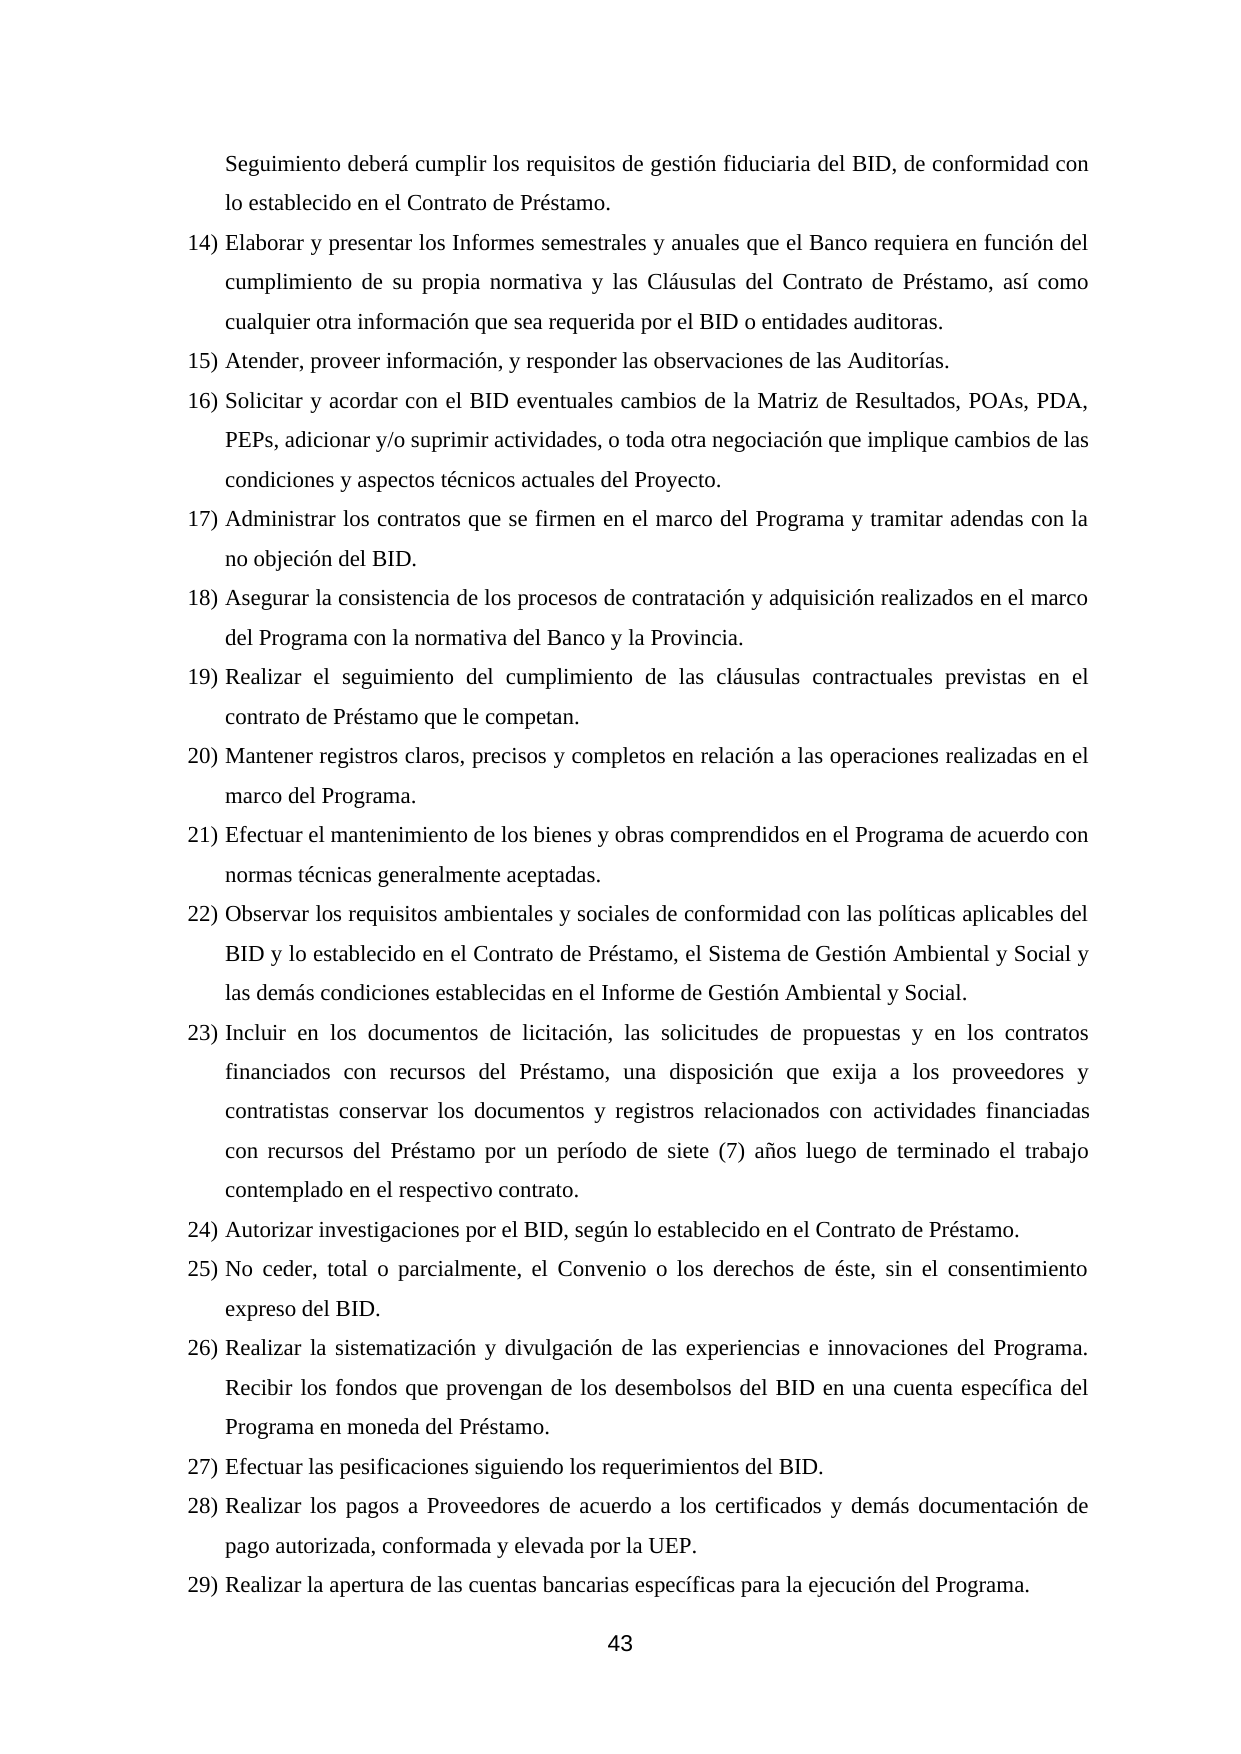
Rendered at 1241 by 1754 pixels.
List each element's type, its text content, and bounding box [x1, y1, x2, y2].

list Realizar el seguimiento del cumplimiento de las cláusulas contractuales previstas en el contrato de Préstamo que le competan. [187, 663, 1090, 729]
list Atender, proveer información, y responder las observaciones de las Auditorías. [187, 347, 1090, 374]
list Mantener registros claros, precisos y completos en relación a las operaciones realizadas en el marco del Programa. [187, 742, 1090, 808]
list Asegurar la consistencia de los procesos de contratación y adquisición realizados en el marco del Programa con la normativa del Banco y la Provincia. [187, 584, 1090, 650]
list Elaborar y presentar los Informes semestrales y anuales que el Banco requiera en función del cumplimiento de su propia normativa y las Cláusulas del Contrato de Préstamo, así como cualquier otra información que sea requerida por el BID o entidades auditoras. [187, 229, 1090, 334]
list Realizar la apertura de las cuentas bancarias específicas para la ejecución del Programa. [187, 1571, 1090, 1598]
list Observar los requisitos ambientales y sociales de conformidad con las políticas aplicables del BID y lo establecido en el Contrato de Préstamo, el Sistema de Gestión Ambiental y Social y las demás condiciones establecidas en el Informe de Gestión Ambiental y Social. [187, 900, 1090, 1005]
list Efectuar las pesificaciones siguiendo los requerimientos del BID. [187, 1453, 1090, 1479]
list Realizar la sistematización y divulgación de las experiencias e innovaciones del Programa. Recibir los fondos que provengan de los desembolsos del BID en una cuenta específica del Programa en moneda del Préstamo. [187, 1334, 1090, 1440]
list Solicitar y acordar con el BID eventuales cambios de la Matriz de Resultados, POAs, PDA, PEPs, adicionar y/o suprimir actividades, o toda otra negociación que implique cambios de las condiciones y aspectos técnicos actuales del Proyecto. [187, 387, 1090, 492]
list Autorizar investigaciones por el BID, según lo establecido en el Contrato de Préstamo. [187, 1216, 1090, 1242]
list No ceder, total o parcialmente, el Convenio o los derechos de éste, sin el consentimiento expreso del BID. [187, 1255, 1090, 1321]
list Administrar los contratos que se firmen en el marco del Programa y tramitar adendas con la no objeción del BID. [187, 505, 1090, 571]
list Incluir en los documentos de licitación, las solicitudes de propuestas y en los contratos financiados con recursos del Préstamo, una disposición que exija a los proveedores y contratistas conservar los documentos y registros relacionados con actividades financiadas con recursos del Préstamo por un período de siete (7) años luego de terminado el trabajo contemplado en el respectivo contrato. [187, 1018, 1090, 1203]
list Realizar los pagos a Proveedores de acuerdo a los certificados y demás documentación de pago autorizada, conformada y elevada por la UEP. [187, 1492, 1090, 1558]
list Efectuar el mantenimiento de los bienes y obras comprendidos en el Programa de acuerdo con normas técnicas generalmente aceptadas. [187, 821, 1090, 887]
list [187, 150, 1090, 216]
